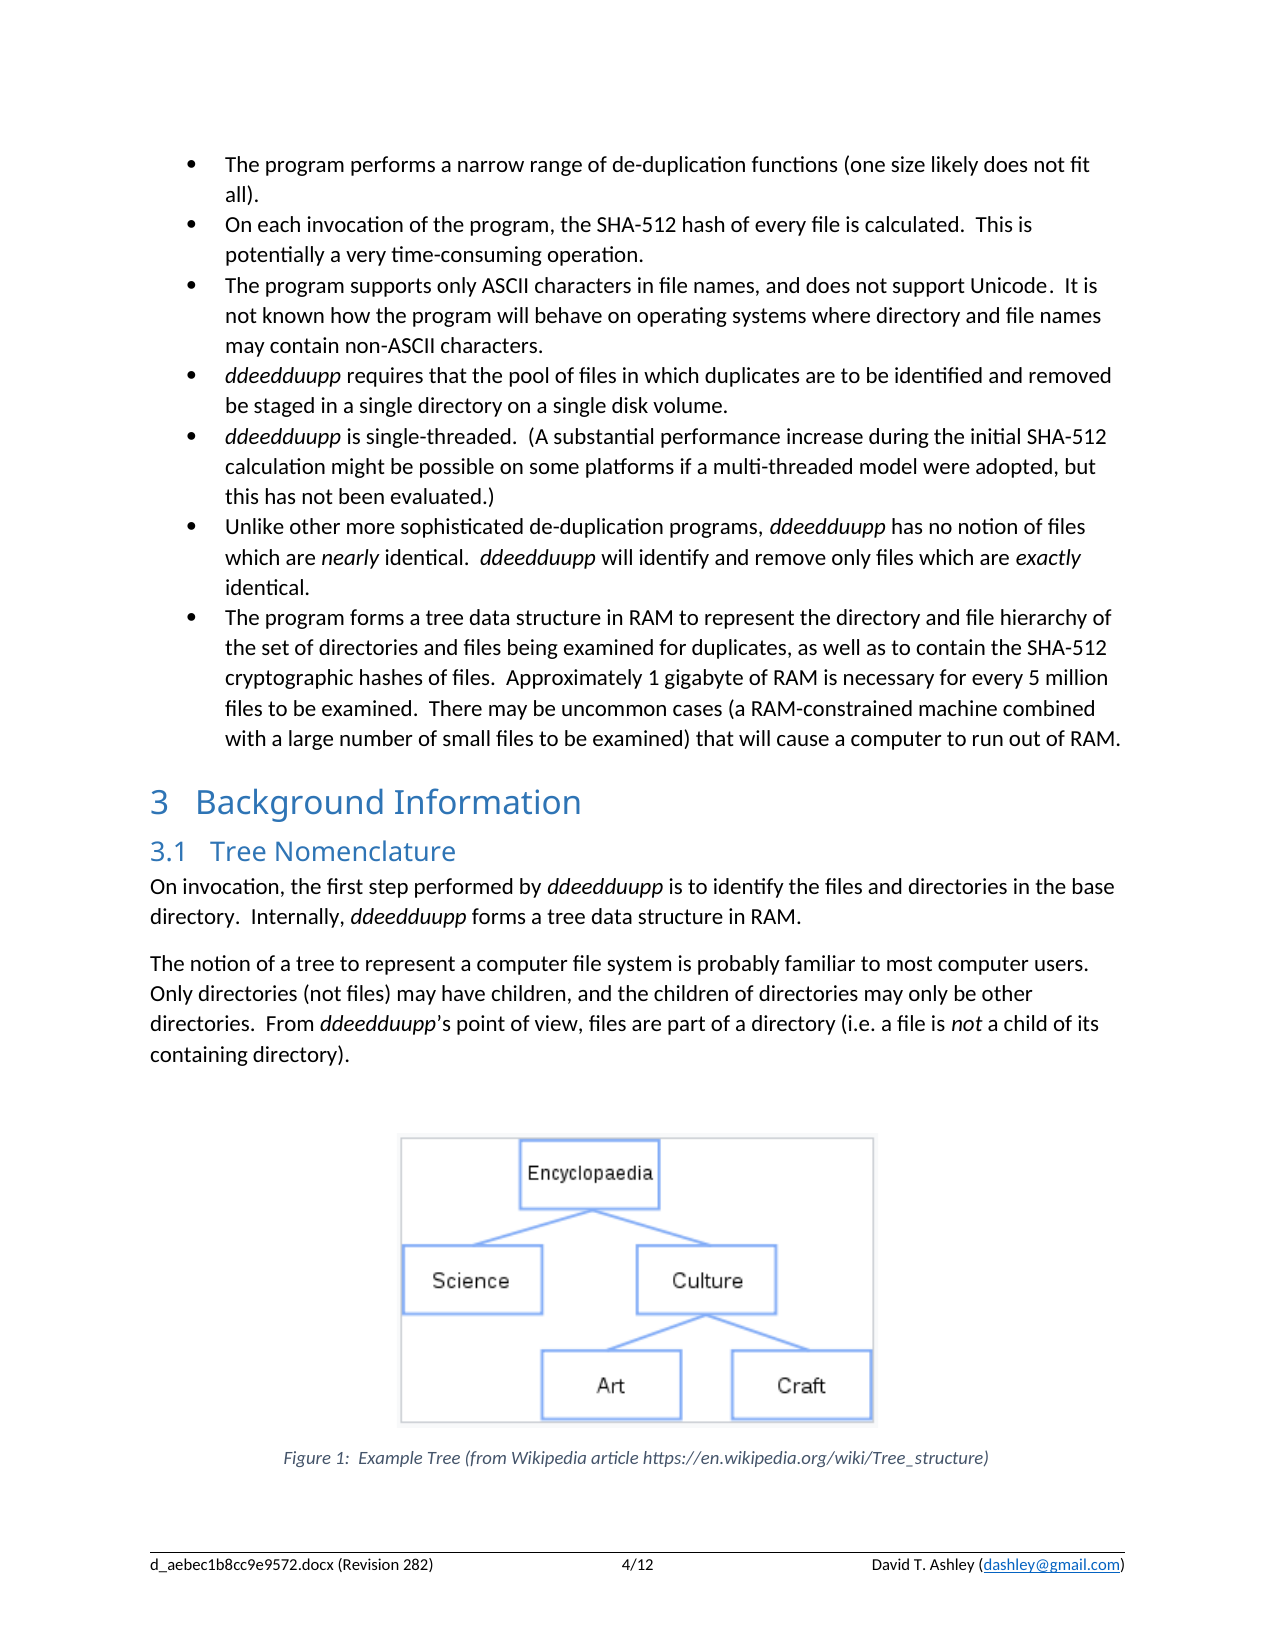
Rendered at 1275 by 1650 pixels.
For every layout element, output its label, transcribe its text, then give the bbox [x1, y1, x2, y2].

list Unlike other more sophisticated de-duplication programs, ddeedduupp has no notion of files which are nearly identical. ddeedduupp will identify and remove only files which are exactly identical. [187, 512, 1125, 601]
list The program supports only ASCII characters in file names, and does not support Unicode. It is not known how the program will behave on operating systems where directory and file names may contain non-ASCII characters. [187, 271, 1125, 359]
subtitle Tree Nomenclature [150, 832, 1125, 869]
picture [396, 1133, 879, 1428]
list The program forms a tree data structure in RAM to represent the directory and file hierarchy of the set of directories and files being examined for duplicates, as well as to contain the SHA-512 cryptographic hashes of files. Approximately 1 gigabyte of RAM is necessary for every 5 million files to be examined. There may be uncommon cases (a RAM-constrained machine combined with a large number of small files to be examined) that will cause a computer to run out of RAM. [187, 603, 1125, 752]
list ddeedduupp is single-threaded. (A substantial performance increase during the initial SHA-512 calculation might be possible on some platforms if a multi-threaded model were adopted, but this has not been evaluated.) [187, 422, 1125, 510]
text On invocation, the first step performed by ddeedduupp is to identify the files and directories in the base directory. Internally, ddeedduupp forms a tree data structure in RAM. [150, 872, 1125, 930]
list ddeedduupp requires that the pool of files in which duplicates are to be identified and removed be staged in a single directory on a single disk volume. [187, 361, 1125, 420]
list On each invocation of the program, the SHA-512 hash of every file is calculated. This is potentially a very time-consuming operation. [187, 210, 1125, 269]
text The notion of a tree to represent a computer file system is probably familiar to most computer users. Only directories (not files) may have children, and the children of directories may only be other directories. From ddeedduupp’s point of view, files are part of a directory (i.e. a file is not a child of its containing directory). [150, 949, 1125, 1068]
subtitle Background Information [150, 779, 1125, 824]
list The program performs a narrow range of de-duplication functions (one size likely does not fit all). [187, 150, 1125, 208]
